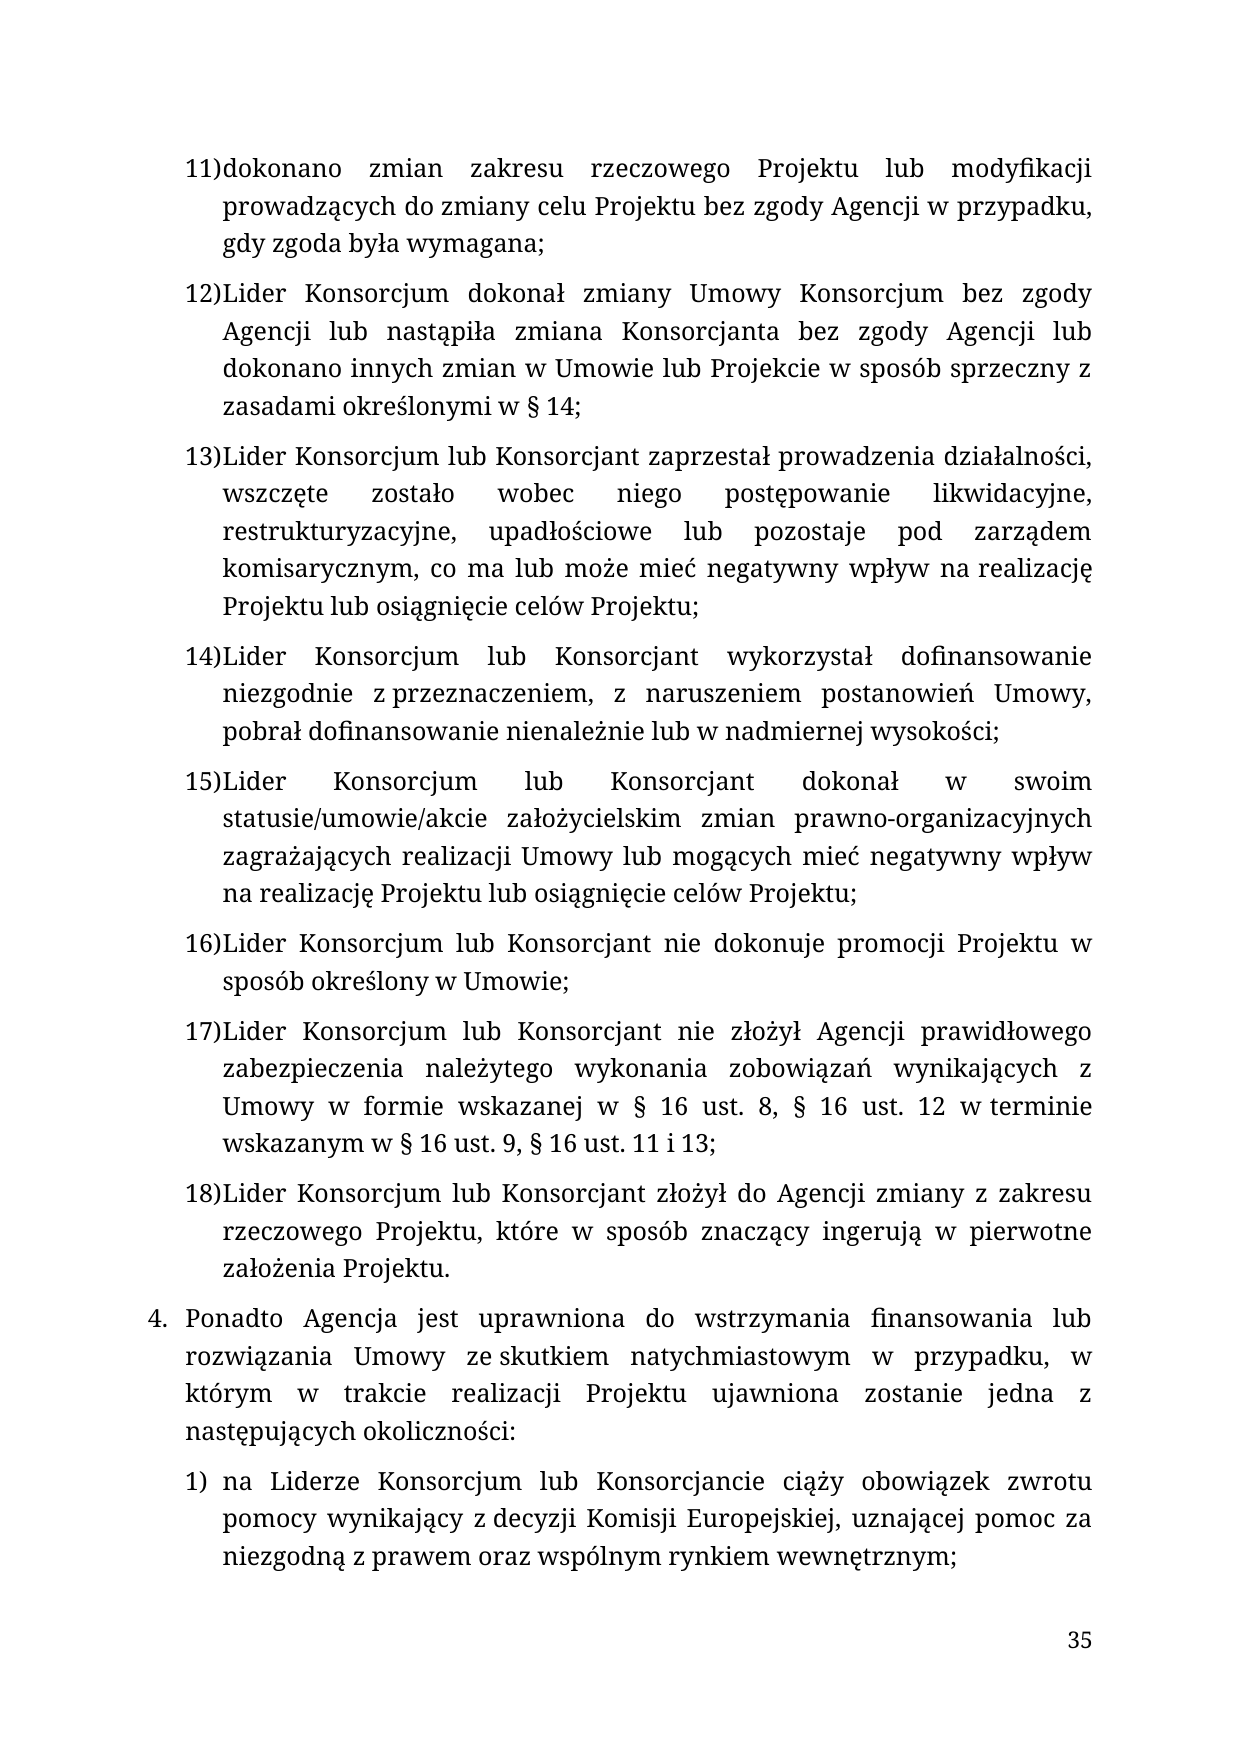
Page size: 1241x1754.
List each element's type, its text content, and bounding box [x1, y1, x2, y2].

list Lider Konsorcjum dokonał zmiany Umowy Konsorcjum bez zgody Agencji lub nastąpiła zmiana Konsorcjanta bez zgody Agencji lub dokonano innych zmian w Umowie lub Projekcie w sposób sprzeczny z zasadami określonymi w § 14; [185, 273, 1093, 423]
list Lider Konsorcjum lub Konsorcjant złożył do Agencji zmiany z zakresu rzeczowego Projektu, które w sposób znaczący ingerują w pierwotne założenia Projektu. [185, 1173, 1093, 1285]
list Lider Konsorcjum lub Konsorcjant zaprzestał prowadzenia działalności, wszczęte zostało wobec niego postępowanie likwidacyjne, restrukturyzacyjne, upadłościowe lub pozostaje pod zarządem komisarycznym, co ma lub może mieć negatywny wpływ na realizację Projektu lub osiągnięcie celów Projektu; [185, 435, 1093, 623]
list Lider Konsorcjum lub Konsorcjant wykorzystał dofinansowanie niezgodnie z przeznaczeniem, z naruszeniem postanowień Umowy, pobrał dofinansowanie nienależnie lub w nadmiernej wysokości; [185, 635, 1093, 748]
list Ponadto Agencja jest uprawniona do wstrzymania finansowania lub rozwiązania Umowy ze skutkiem natychmiastowym w przypadku, w którym w trakcie realizacji Projektu ujawniona zostanie jedna z następujących okoliczności: [148, 1298, 1093, 1448]
list Lider Konsorcjum lub Konsorcjant nie złożył Agencji prawidłowego zabezpieczenia należytego wykonania zobowiązań wynikających z Umowy w formie wskazanej w § 16 ust. 8, § 16 ust. 12 w terminie wskazanym w § 16 ust. 9, § 16 ust. 11 i 13; [185, 1010, 1093, 1160]
list Lider Konsorcjum lub Konsorcjant dokonał w swoim statusie/umowie/akcie założycielskim zmian prawno-organizacyjnych zagrażających realizacji Umowy lub mogących mieć negatywny wpływ na realizację Projektu lub osiągnięcie celów Projektu; [185, 760, 1093, 910]
list Lider Konsorcjum lub Konsorcjant nie dokonuje promocji Projektu w sposób określony w Umowie; [185, 923, 1093, 998]
list na Liderze Konsorcjum lub Konsorcjancie ciąży obowiązek zwrotu pomocy wynikający z decyzji Komisji Europejskiej, uznającej pomoc za niezgodną z prawem oraz wspólnym rynkiem wewnętrznym; [185, 1460, 1093, 1573]
list dokonano zmian zakresu rzeczowego Projektu lub modyfikacji prowadzących do zmiany celu Projektu bez zgody Agencji w przypadku, gdy zgoda była wymagana; [185, 148, 1093, 260]
